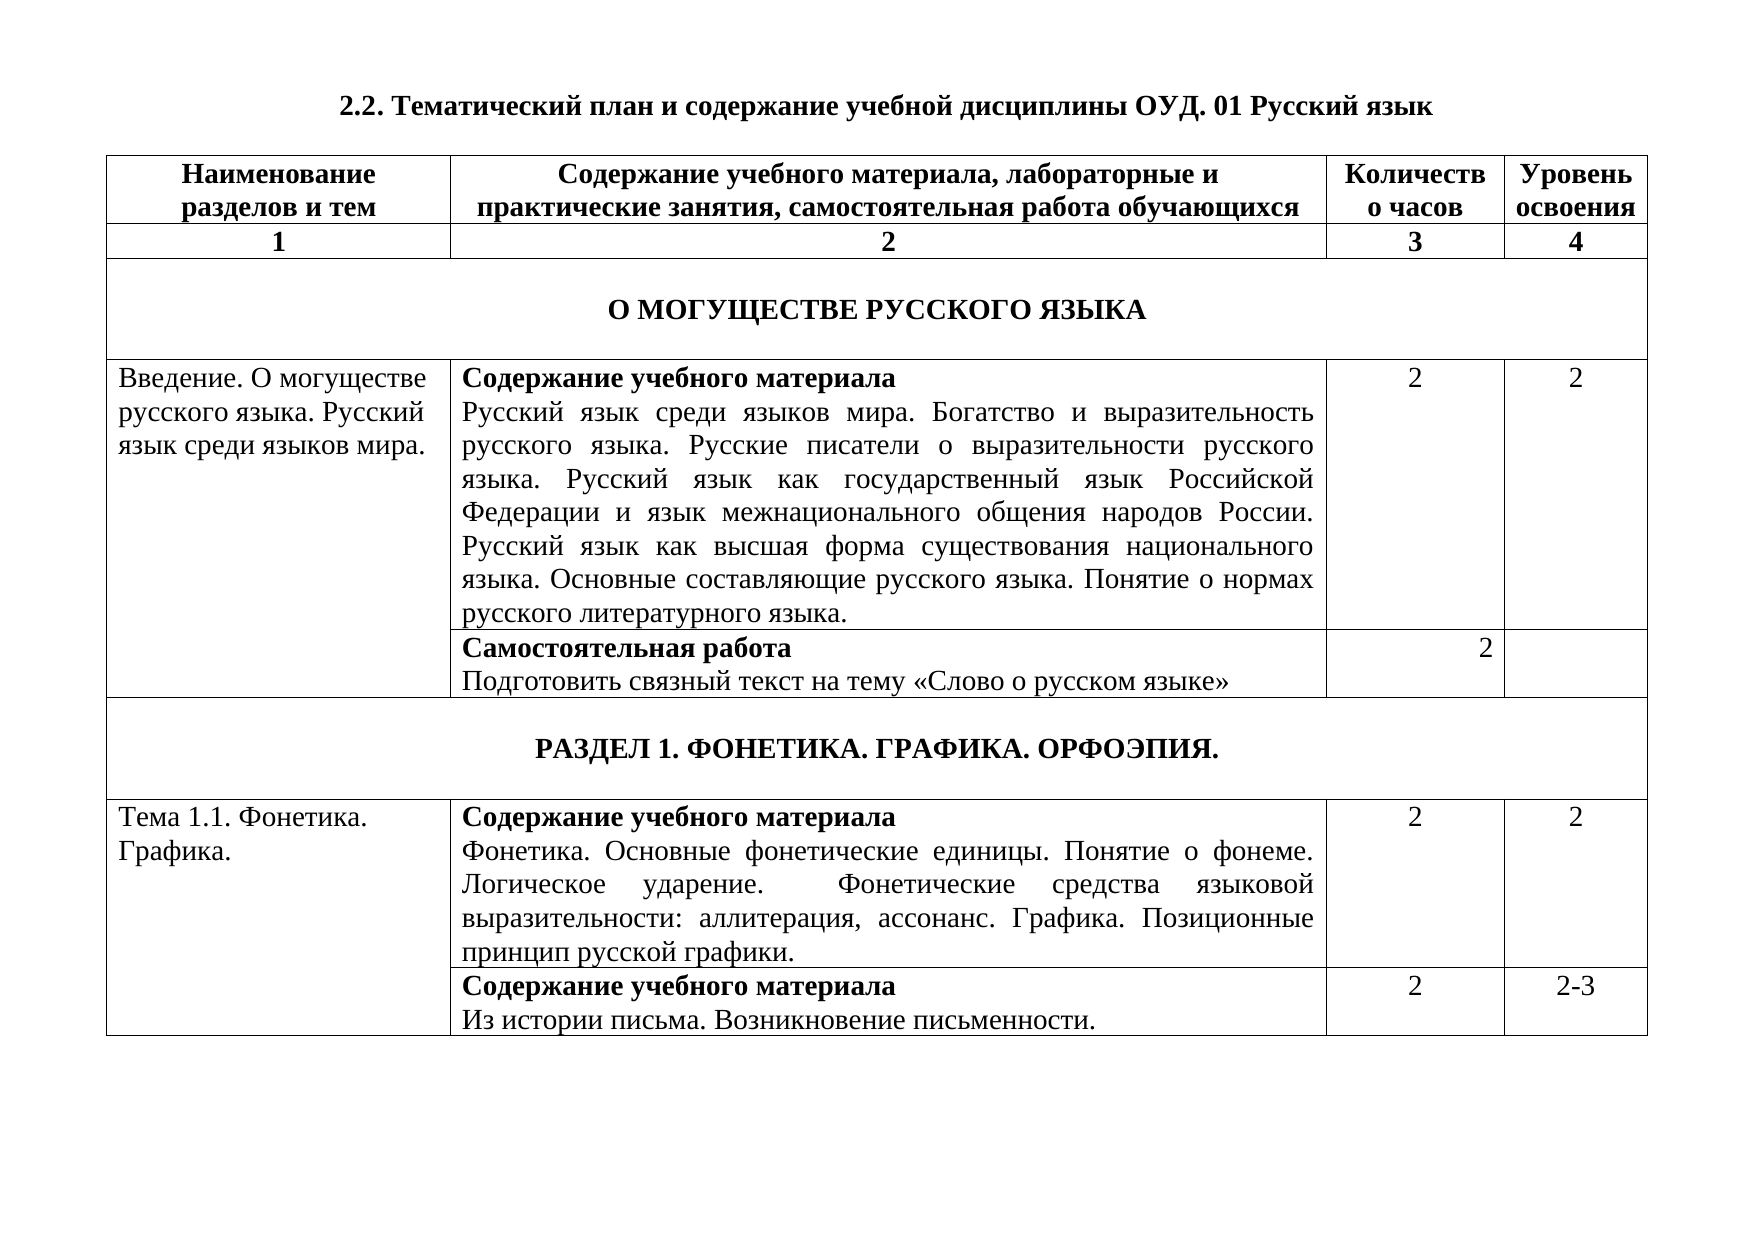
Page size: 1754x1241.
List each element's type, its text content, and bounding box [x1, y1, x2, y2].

table_cell РАЗДЕЛ 1. ФОНЕТИКА. ГРАФИКА. ОРФОЭПИЯ. [107, 698, 1647, 798]
table_cell 3 [1327, 224, 1504, 258]
table_cell 2 [1505, 800, 1647, 967]
table_cell 2 [1327, 630, 1504, 697]
table_header Количество часов [1327, 156, 1504, 223]
table_cell 2 [1327, 360, 1504, 629]
table_cell 2 [1327, 968, 1504, 1035]
table_cell 2 [451, 224, 1326, 258]
table_cell 2 [1327, 800, 1504, 967]
table_cell О МОГУЩЕСТВЕ РУССКОГО ЯЗЫКА [107, 259, 1647, 359]
table_cell 2-3 [1505, 968, 1647, 1035]
table_cell Тема 1.1. Фонетика. Графика. [107, 800, 450, 1035]
table_cell Содержание учебного материала Фонетика. Основные фонетические единицы. Понятие о фонеме. Логическое ударение. Фонетические средства языковой выразительности: аллитерация, ассонанс. Графика. Позиционные принцип русской графики. [451, 800, 1326, 967]
table_cell 1 [107, 224, 450, 258]
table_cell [451, 968, 1326, 1035]
table_cell [1505, 630, 1647, 697]
table_cell 4 [1505, 224, 1647, 258]
table_cell 2 [1505, 360, 1647, 629]
table_cell Содержание учебного материала Русский язык среди языков мира. Богатство и выразительность русского языка. Русские писатели о выразительности русского языка. Русский язык как государственный язык Российской Федерации и язык межнационального общения народов России. Русский язык как высшая форма существования национального языка. Основные составляющие русского языка. Понятие о нормах русского литературного языка. [451, 360, 1326, 629]
table_header Наименование разделов и тем [107, 156, 450, 223]
table_cell Самостоятельная работа Подготовить связный текст на тему «Слово о русском языке» [451, 630, 1326, 697]
table_header Содержание учебного материала, лабораторные и практические занятия, самостоятельная работа обучающихся [451, 156, 1326, 223]
table_header Уровень освоения [1505, 156, 1647, 223]
list . Тематический план и содержание учебной дисциплины ОУД. 01 Русский язык [137, 88, 1636, 121]
table_cell Введение. О могуществе русского языка. Русский язык среди языков мира. [107, 360, 450, 697]
